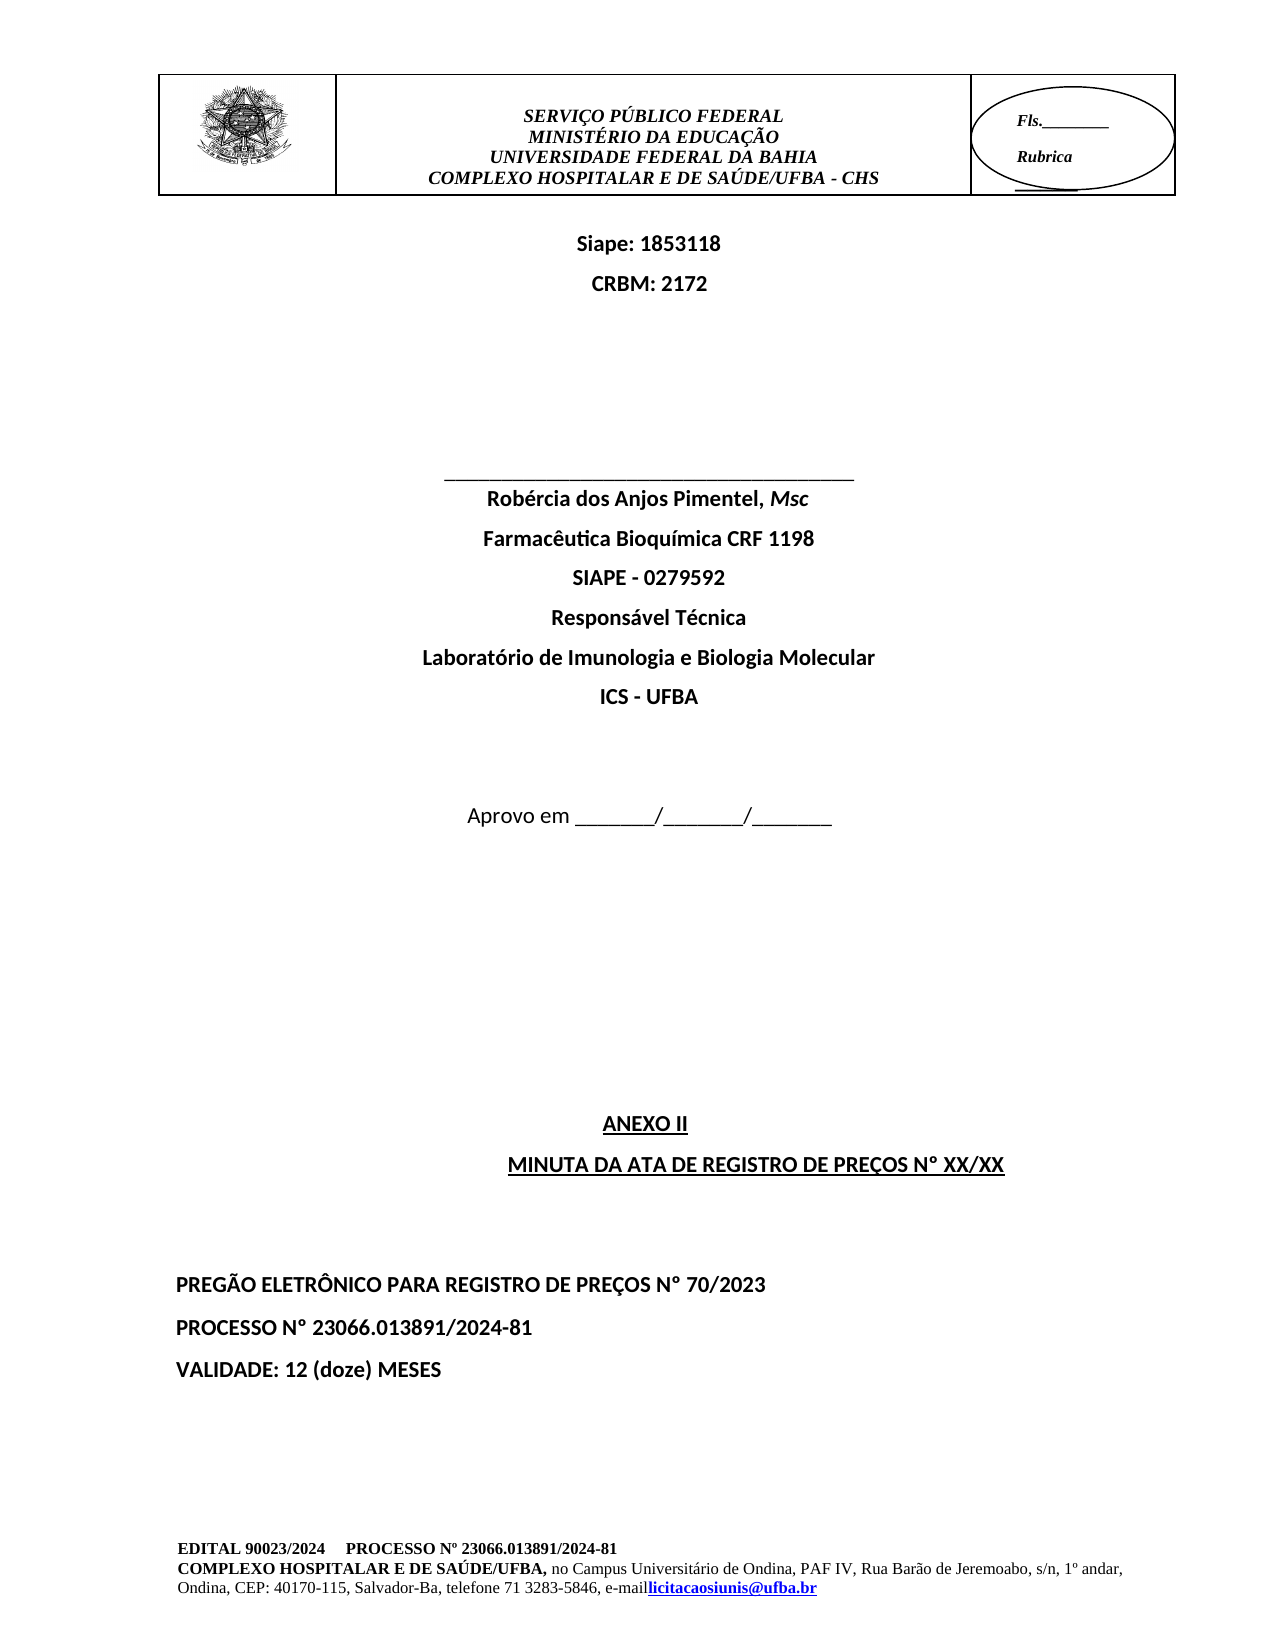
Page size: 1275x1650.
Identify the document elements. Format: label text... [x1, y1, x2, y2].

text Robércia dos Anjos Pimentel, Msc [133, 484, 1165, 512]
text PROCESSO Nº 23066.013891/2024-81 [176, 1313, 1166, 1341]
text Farmacêutica Bioquímica CRF 1198 [133, 524, 1165, 552]
text Laboratório de Imunologia e Biologia Molecular [133, 643, 1165, 671]
text SIAPE - 0279592 [133, 563, 1165, 591]
text PREGÃO ELETRÔNICO PARA REGISTRO DE PREÇOS Nº 70/2023 [176, 1270, 1166, 1298]
subtitle ANEXO II [168, 1109, 1122, 1137]
text VALIDADE: 12 (doze) MESES [176, 1355, 1166, 1383]
text Siape: 1853118 [133, 229, 1165, 258]
text MINUTA DA ATA DE REGISTRO DE PREÇOS Nº XX/XX [346, 1150, 1165, 1178]
text ____________________________________ [133, 456, 1166, 484]
text Responsável Técnica [133, 603, 1165, 631]
text Aprovo em _______/_______/_______ [133, 802, 1166, 829]
text ICS - UFBA [133, 682, 1165, 711]
text CRBM: 2172 [133, 269, 1166, 297]
picture [192, 80, 299, 172]
